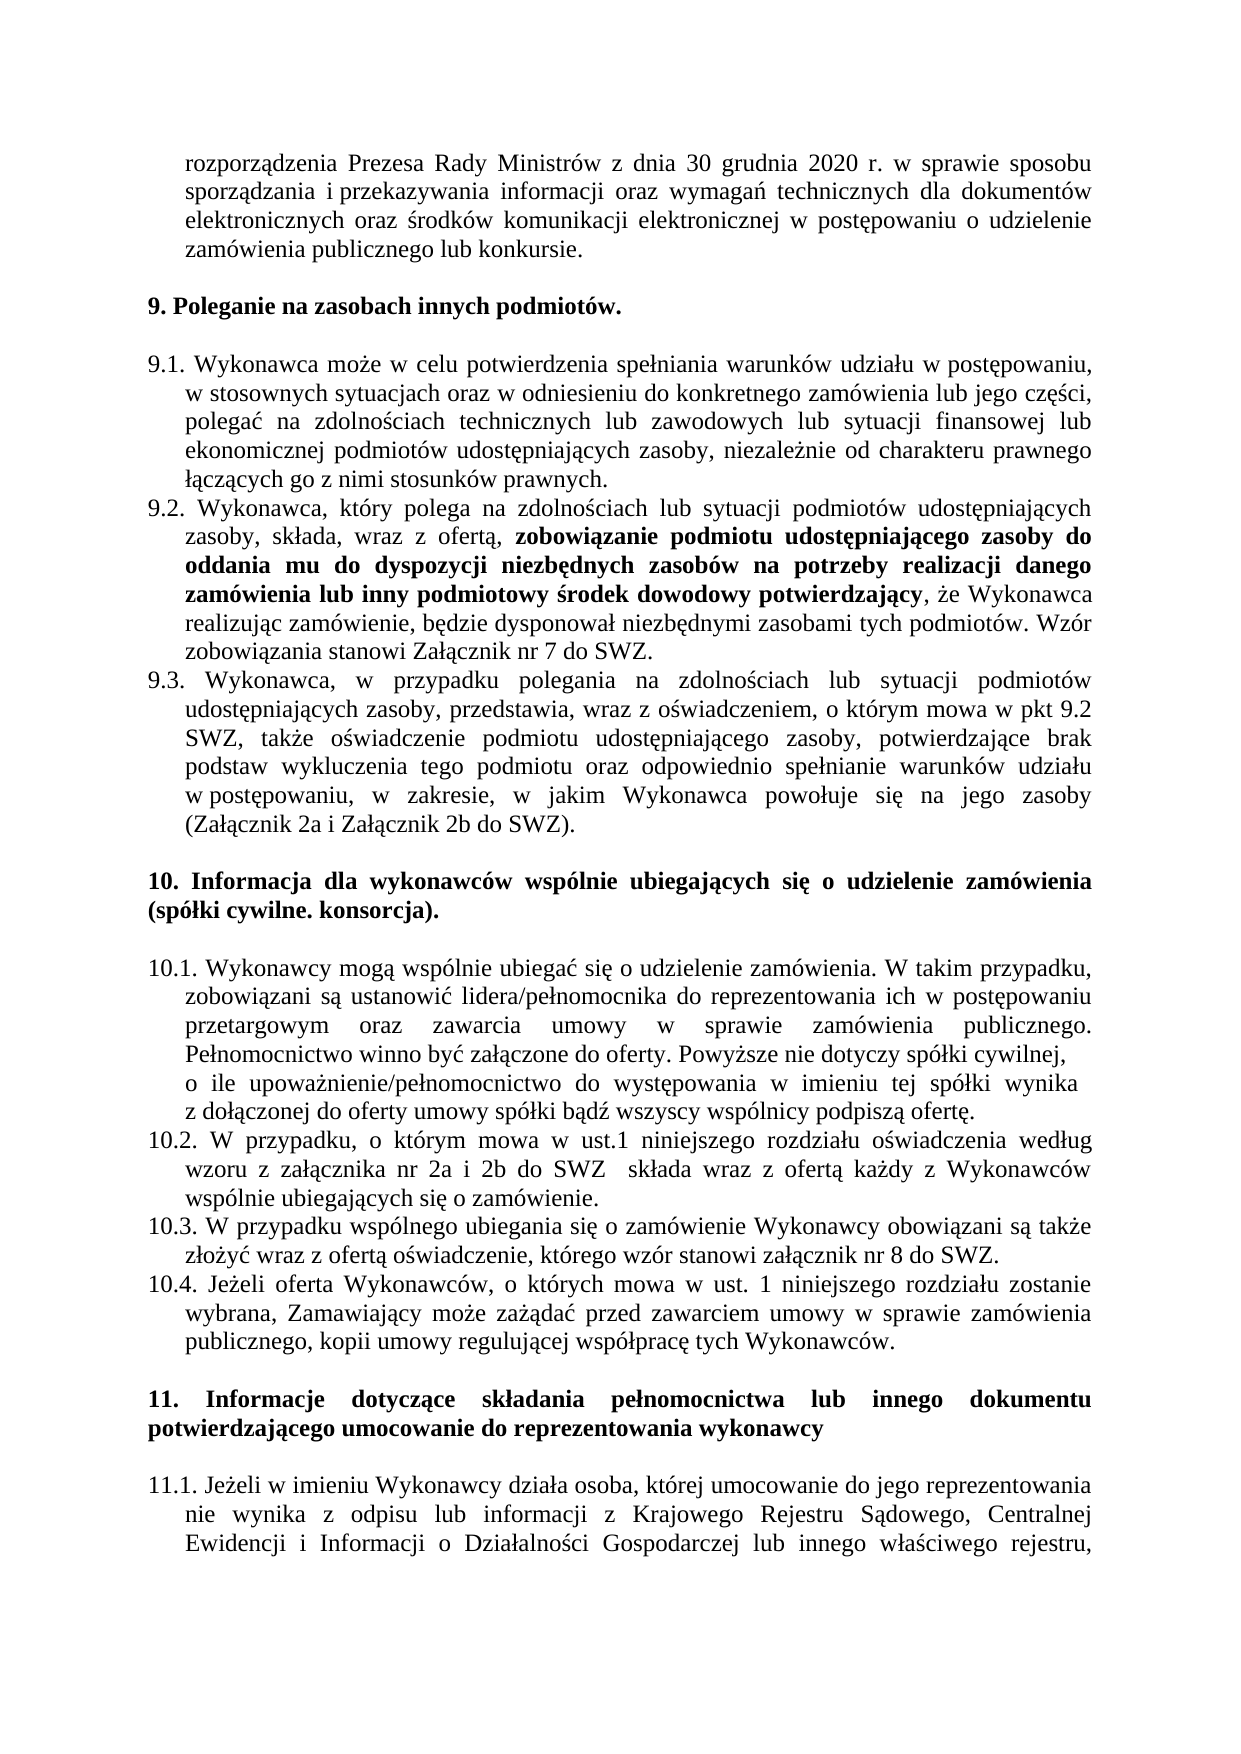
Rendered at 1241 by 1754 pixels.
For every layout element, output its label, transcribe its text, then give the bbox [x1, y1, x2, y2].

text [148, 148, 1093, 263]
text 11. Informacje dotyczące składania pełnomocnictwa lub innego dokumentu potwierdzającego umocowanie do reprezentowania wykonawcy [148, 1384, 1093, 1441]
text 9.1. Wykonawca może w celu potwierdzenia spełniania warunków udziału w postępowaniu, w stosownych sytuacjach oraz w odniesieniu do konkretnego zamówienia lub jego części, polegać na zdolnościach technicznych lub zawodowych lub sytuacji finansowej lub ekonomicznej podmiotów udostępniających zasoby, niezależnie od charakteru prawnego łączących go z nimi stosunków prawnych. [148, 349, 1093, 493]
text 9.3. Wykonawca, w przypadku polegania na zdolnościach lub sytuacji podmiotów udostępniających zasoby, przedstawia, wraz z oświadczeniem, o którym mowa w pkt 9.2 SWZ, także oświadczenie podmiotu udostępniającego zasoby, potwierdzające brak podstaw wykluczenia tego podmiotu oraz odpowiednio spełnianie warunków udziału w postępowaniu, w zakresie, w jakim Wykonawca powołuje się na jego zasoby (Załącznik 2a i Załącznik 2b do SWZ). [148, 665, 1093, 838]
text o ile upoważnienie/pełnomocnictwo do występowania w imieniu tej spółki wynika z dołączonej do oferty umowy spółki bądź wszyscy wspólnicy podpiszą ofertę. [185, 1068, 1093, 1125]
text 10.4. Jeżeli oferta Wykonawców, o których mowa w ust. 1 niniejszego rozdziału zostanie wybrana, Zamawiający może zażądać przed zawarciem umowy w sprawie zamówienia publicznego, kopii umowy regulującej współpracę tych Wykonawców. [148, 1269, 1093, 1355]
text 9. Poleganie na zasobach innych podmiotów. [148, 291, 1093, 320]
text 9.2. Wykonawca, który polega na zdolnościach lub sytuacji podmiotów udostępniających zasoby, składa, wraz z ofertą, zobowiązanie podmiotu udostępniającego zasoby do oddania mu do dyspozycji niezbędnych zasobów na potrzeby realizacji danego zamówienia lub inny podmiotowy środek dowodowy potwierdzający, że Wykonawca realizując zamówienie, będzie dysponował niezbędnymi zasobami tych podmiotów. Wzór zobowiązania stanowi Załącznik nr 7 do SWZ. [148, 493, 1093, 665]
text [148, 1470, 1093, 1556]
text 10. Informacja dla wykonawców wspólnie ubiegających się o udzielenie zamówienia (spółki cywilne. konsorcja). [148, 866, 1093, 924]
text 10.2. W przypadku, o którym mowa w ust.1 niniejszego rozdziału oświadczenia według wzoru z załącznika nr 2a i 2b do SWZ składa wraz z ofertą każdy z Wykonawców wspólnie ubiegających się o zamówienie. [148, 1125, 1093, 1211]
text 10.1. Wykonawcy mogą wspólnie ubiegać się o udzielenie zamówienia. W takim przypadku, zobowiązani są ustanowić lidera/pełnomocnika do reprezentowania ich w postępowaniu przetargowym oraz zawarcia umowy w sprawie zamówienia publicznego. Pełnomocnictwo winno być załączone do oferty. Powyższe nie dotyczy spółki cywilnej, [148, 953, 1093, 1068]
text 10.3. W przypadku wspólnego ubiegania się o zamówienie Wykonawcy obowiązani są także złożyć wraz z ofertą oświadczenie, którego wzór stanowi załącznik nr 8 do SWZ. [148, 1211, 1093, 1269]
